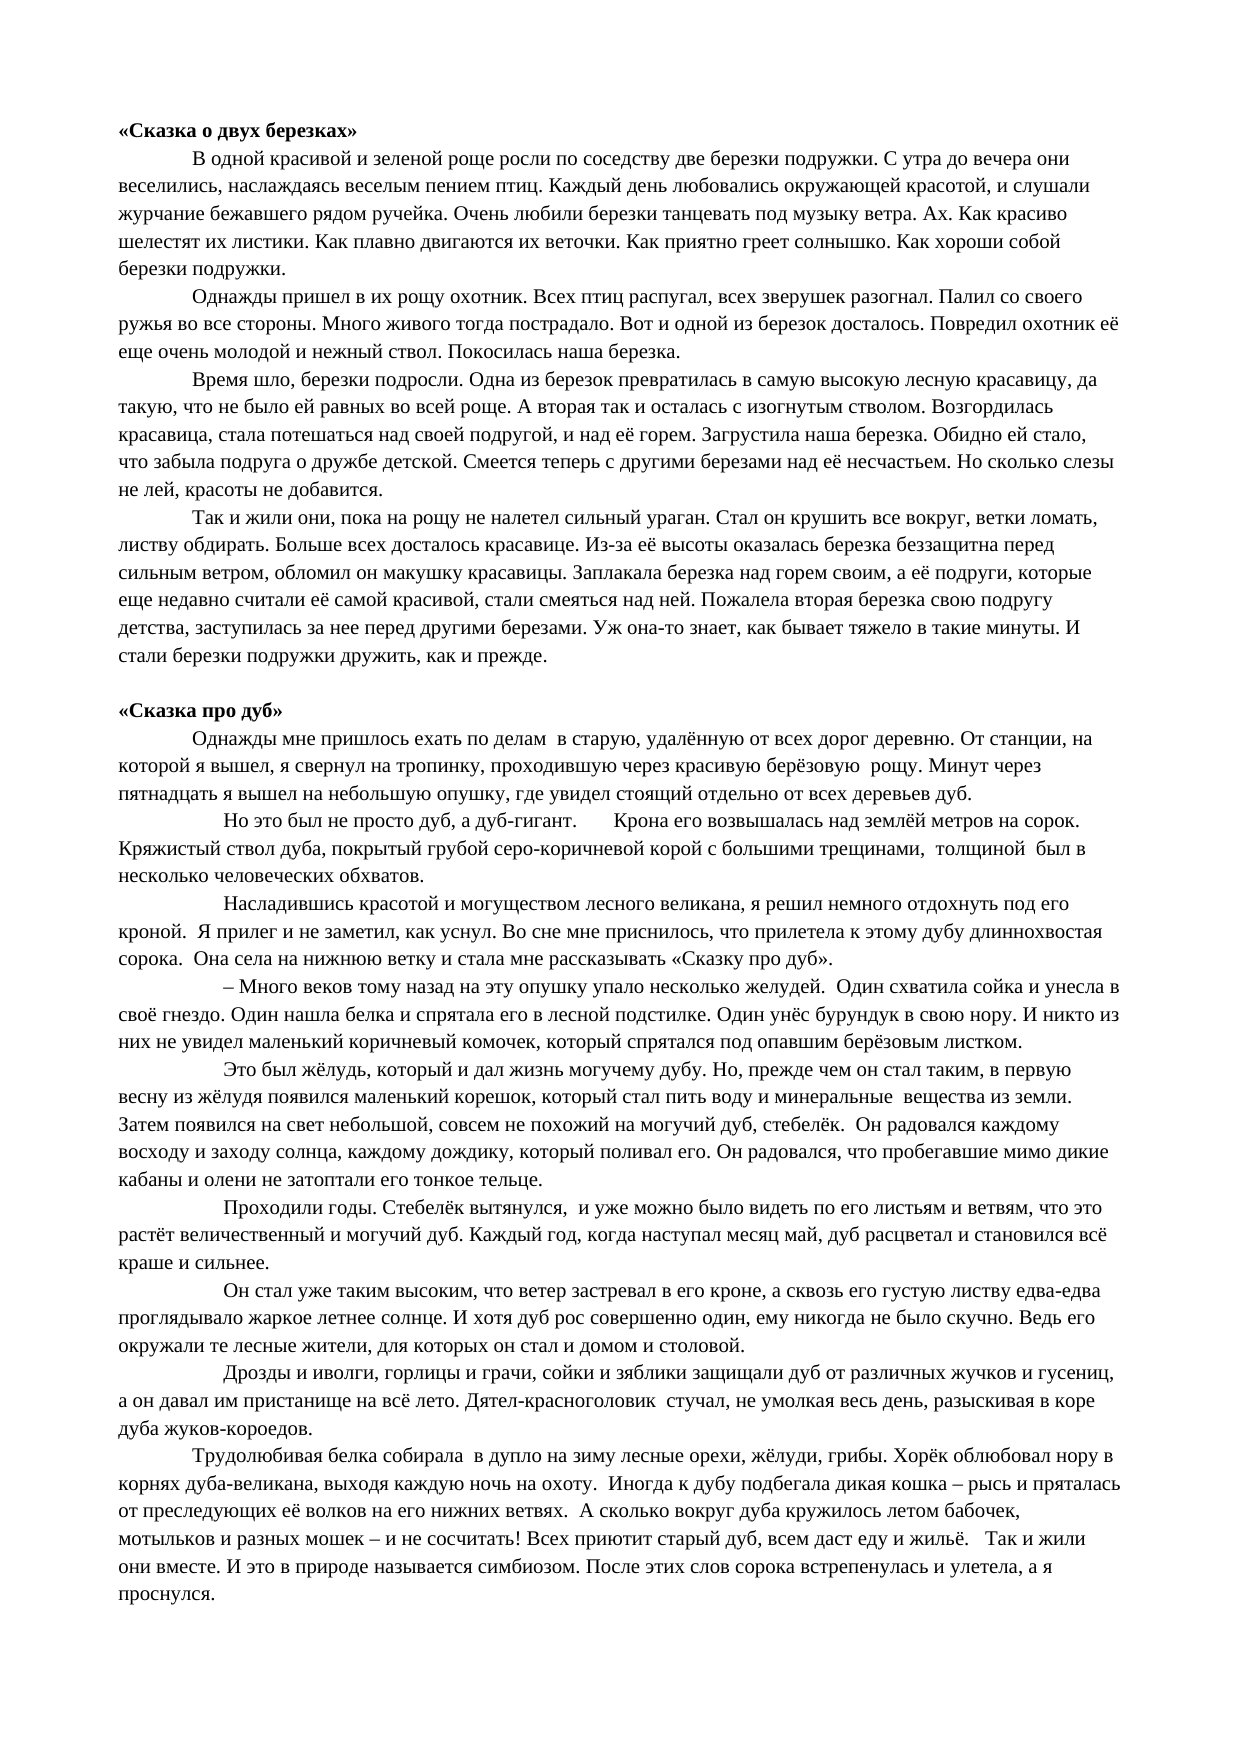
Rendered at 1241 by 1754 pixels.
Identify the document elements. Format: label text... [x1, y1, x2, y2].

text Однажды мне пришлось ехать по делам в старую, удалённую от всех дорог деревню. От станции, на которой я вышел, я свернул на тропинку, проходившую через красивую берёзовую рощу. Минут через пятнадцать я вышел на небольшую опушку, где увидел стоящий отдельно от всех деревьев дуб. [118, 725, 1122, 805]
text – Много веков тому назад на эту опушку упало несколько желудей. Один схватила сойка и унесла в своё гнездо. Один нашла белка и спрятала его в лесной подстилке. Один унёс бурундук в свою нору. И никто из них не увидел маленький коричневый комочек, который спрятался под опавшим берёзовым листком. [118, 974, 1122, 1053]
text В одной красивой и зеленой роще росли по соседству две березки подружки. С утра до вечера они веселились, наслаждаясь веселым пением птиц. Каждый день любовались окружающей красотой, и слушали журчание бежавшего рядом ручейка. Очень любили березки танцевать под музыку ветра. Ах. Как красиво шелестят их листики. Как плавно двигаются их веточки. Как приятно греет солнышко. Как хороши собой березки подружки. [118, 146, 1122, 280]
text Он стал уже таким высоким, что ветер застревал в его кроне, а сквозь его густую листву едва-едва проглядывало жаркое летнее солнце. И хотя дуб рос совершенно один, ему никогда не было скучно. Ведь его окружали те лесные жители, для которых он стал и домом и столовой. [118, 1277, 1122, 1357]
text «Сказка про дуб» [118, 698, 1122, 722]
text Но это был не просто дуб, а дуб-гигант. Крона его возвышалась над землёй метров на сорок. Кряжистый ствол дуба, покрытый грубой серо-коричневой корой с большими трещинами, толщиной был в несколько человеческих обхватов. [118, 808, 1122, 887]
text Время шло, березки подросли. Одна из березок превратилась в самую высокую лесную красавицу, да такую, что не было ей равных во всей роще. А вторая так и осталась с изогнутым стволом. Возгордилась красавица, стала потешаться над своей подругой, и над её горем. Загрустила наша березка. Обидно ей стало, что забыла подруга о дружбе детской. Смеется теперь с другими березами над её несчастьем. Но сколько слезы не лей, красоты не добавится. [118, 367, 1122, 501]
text Так и жили они, пока на рощу не налетел сильный ураган. Стал он крушить все вокруг, ветки ломать, листву обдирать. Больше всех досталось красавице. Из-за её высоты оказалась березка беззащитна перед сильным ветром, обломил он макушку красавицы. Заплакала березка над горем своим, а её подруги, которые еще недавно считали её самой красивой, стали смеяться над ней. Пожалела вторая березка свою подругу детства, заступилась за нее перед другими березами. Уж она-то знает, как бывает тяжело в такие минуты. И стали березки подружки дружить, как и прежде. [118, 504, 1122, 667]
text Это был жёлудь, который и дал жизнь могучему дубу. Но, прежде чем он стал таким, в первую весну из жёлудя появился маленький корешок, который стал пить воду и минеральные вещества из земли. Затем появился на свет небольшой, совсем не похожий на могучий дуб, стебелёк. Он радовался каждому восходу и заходу солнца, каждому дождику, который поливал его. Он радовался, что пробегавшие мимо дикие кабаны и олени не затоптали его тонкое тельце. [118, 1057, 1122, 1191]
text Трудолюбивая белка собирала в дупло на зиму лесные орехи, жёлуди, грибы. Хорёк облюбовал нору в корнях дуба-великана, выходя каждую ночь на охоту. Иногда к дубу подбегала дикая кошка – рысь и пряталась от преследующих её волков на его нижних ветвях. А сколько вокруг дуба кружилось летом бабочек, мотыльков и разных мошек – и не сосчитать! Всех приютит старый дуб, всем даст еду и жильё. Так и жили они вместе. И это в природе называется симбиозом. После этих слов сорока встрепенулась и улетела, а я проснулся. [118, 1443, 1122, 1605]
text Однажды пришел в их рощу охотник. Всех птиц распугал, всех зверушек разогнал. Палил со своего ружья во все стороны. Много живого тогда пострадало. Вот и одной из березок досталось. Повредил охотник её еще очень молодой и нежный ствол. Покосилась наша березка. [118, 284, 1122, 363]
text Насладившись красотой и могуществом лесного великана, я решил немного отдохнуть под его кроной. Я прилег и не заметил, как уснул. Во сне мне приснилось, что прилетела к этому дубу длиннохвостая сорока. Она села на нижнюю ветку и стала мне рассказывать «Сказку про дуб». [118, 891, 1122, 970]
text «Сказка о двух березках» [118, 118, 1122, 142]
text Проходили годы. Стебелёк вытянулся, и уже можно было видеть по его листьям и ветвям, что это растёт величественный и могучий дуб. Каждый год, когда наступал месяц май, дуб расцветал и становился всё краше и сильнее. [118, 1195, 1122, 1274]
text Дрозды и иволги, горлицы и грачи, сойки и зяблики защищали дуб от различных жучков и гусениц, а он давал им пристанище на всё лето. Дятел-красноголовик стучал, не умолкая весь день, разыскивая в коре дуба жуков-короедов. [118, 1360, 1122, 1439]
